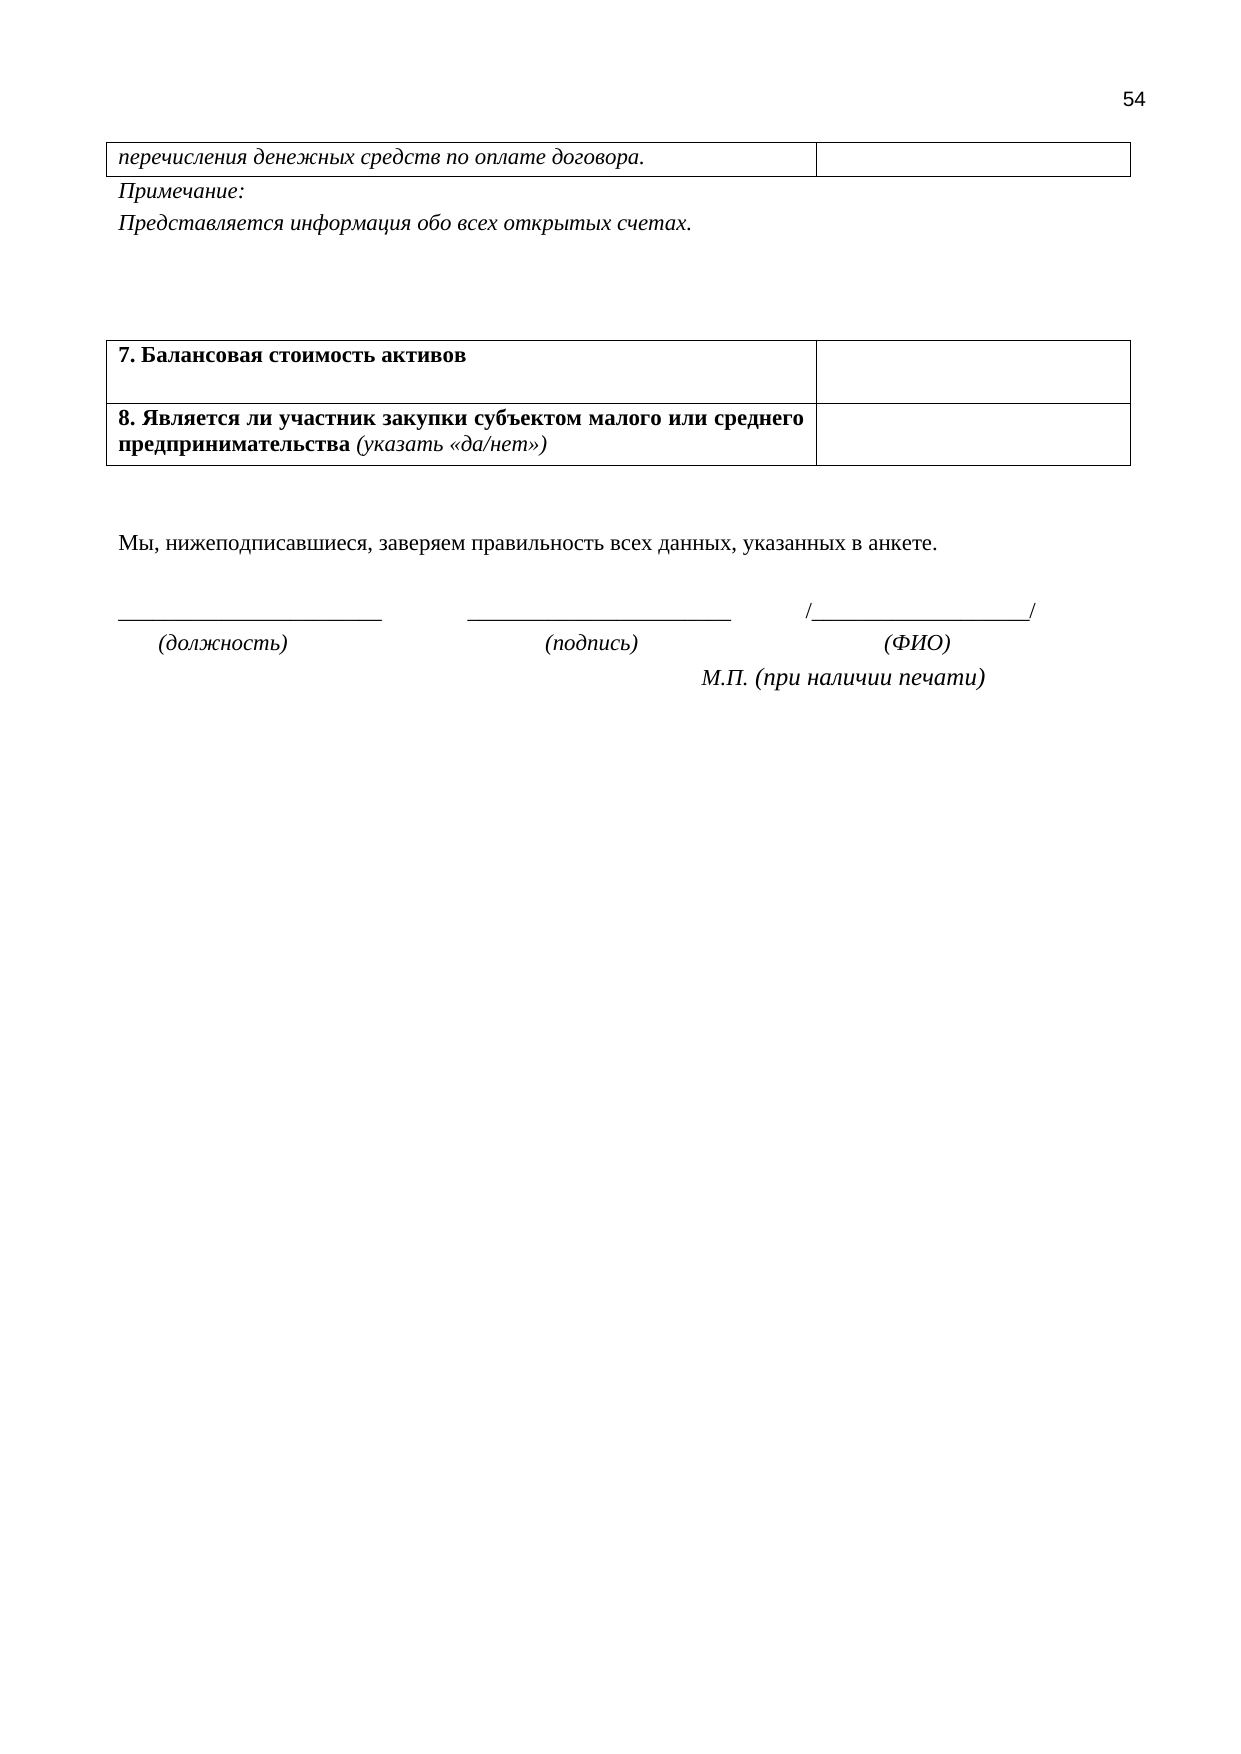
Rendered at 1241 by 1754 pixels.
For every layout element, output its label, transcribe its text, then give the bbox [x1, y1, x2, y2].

table_cell Примечание: Представляется информация обо всех открытых счетах. [107, 177, 1131, 340]
text _______________________ _______________________ /___________________/ [118, 597, 1146, 623]
table_cell [817, 341, 1130, 402]
table_cell [817, 404, 1130, 465]
text Мы, нижеподписавшиеся, заверяем правильность всех данных, указанных в анкете. [118, 529, 1146, 556]
table_cell [817, 143, 1130, 176]
table_cell 8. Является ли участник закупки субъектом малого или среднего предпринимательства (указать «да/нет») [107, 404, 816, 465]
text (должность) (подпись) (ФИО) [118, 629, 1146, 656]
text М.П. (при наличии печати) [118, 662, 1146, 691]
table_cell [107, 143, 816, 176]
table_cell 7. Балансовая стоимость активов [107, 341, 816, 402]
